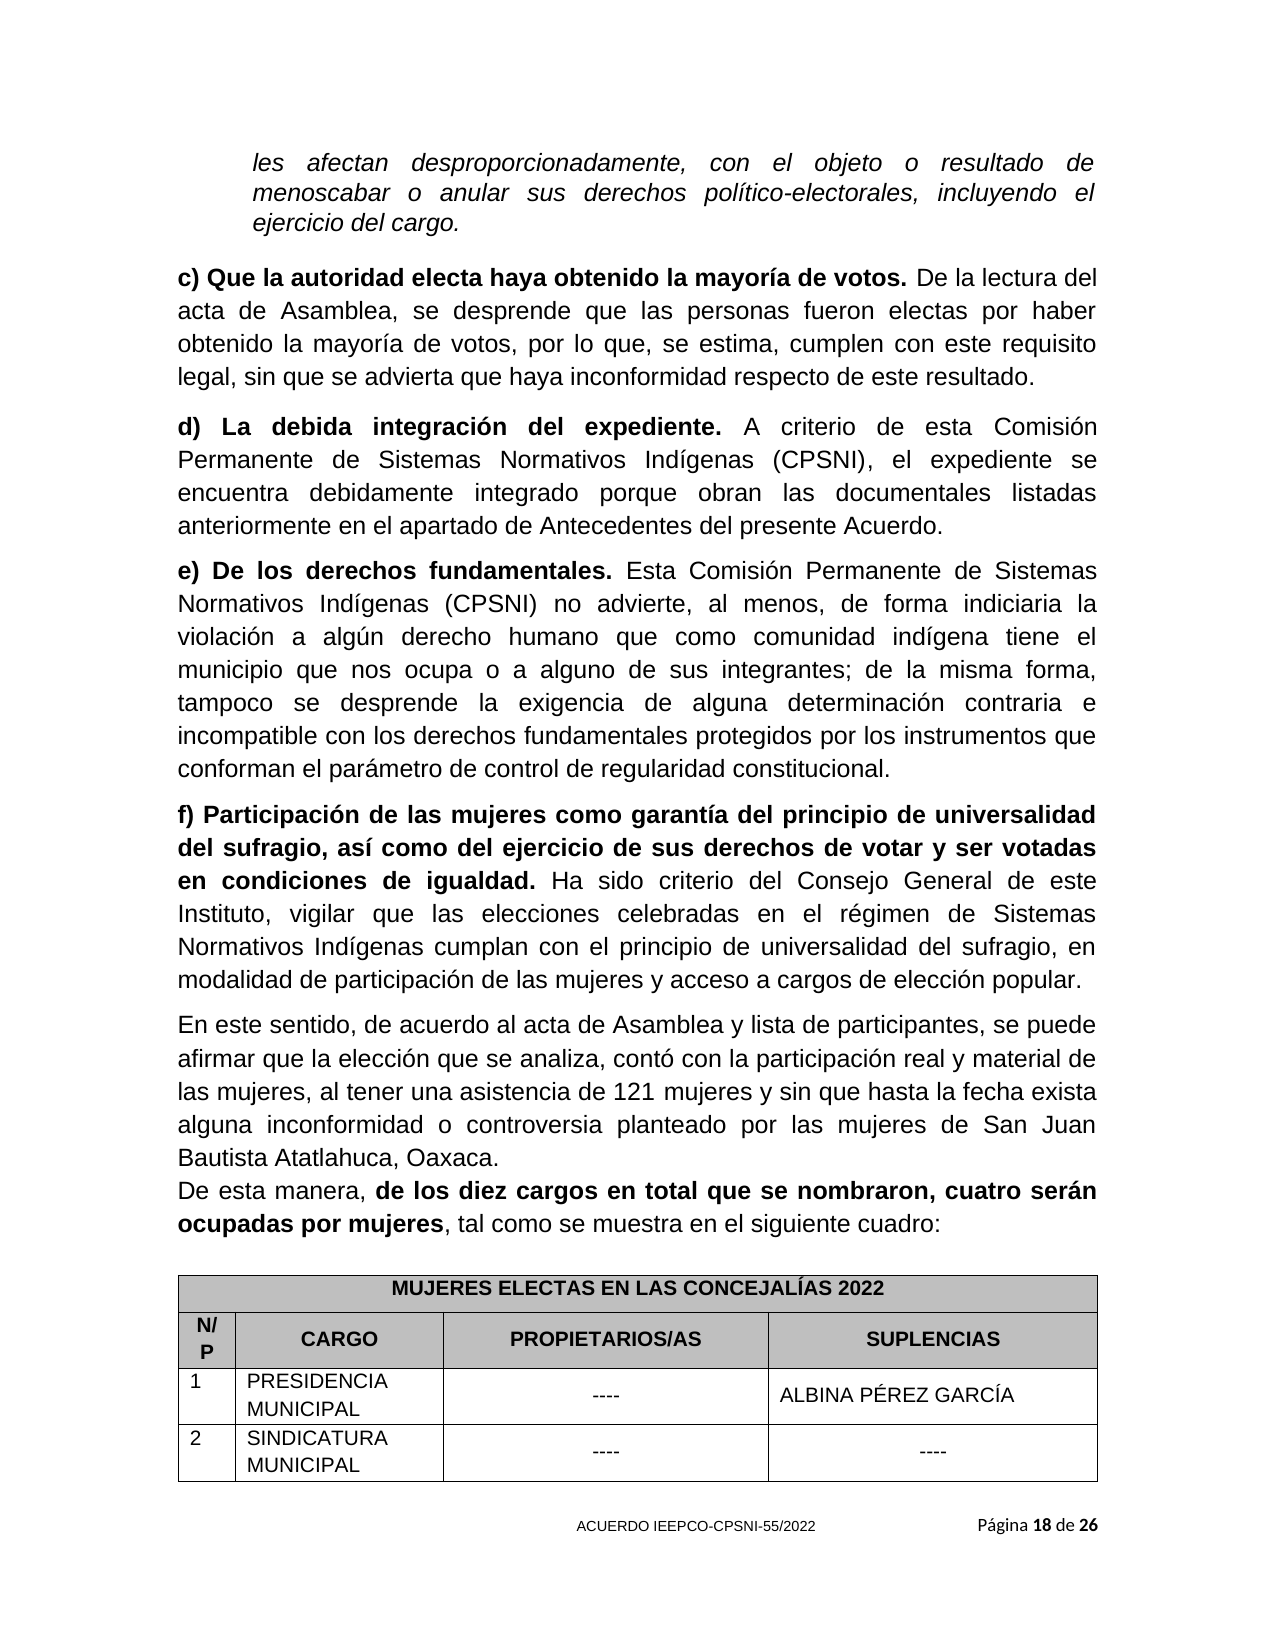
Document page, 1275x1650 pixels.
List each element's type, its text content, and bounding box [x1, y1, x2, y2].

table_cell PRESIDENCIA MUNICIPAL [236, 1369, 443, 1424]
table_cell SINDICATURA MUNICIPAL [236, 1425, 443, 1481]
table_cell ALBINA PÉREZ GARCÍA [769, 1369, 1097, 1424]
table_cell ---- [444, 1369, 768, 1424]
text De esta manera, de los diez cargos en total que se nombraron, cuatro serán ocupadas por mujeres, tal como se muestra en el siguiente cuadro: [177, 1176, 1098, 1237]
table_cell PROPIETARIOS/AS [444, 1313, 768, 1368]
table_cell 2 [179, 1425, 235, 1481]
text f) Participación de las mujeres como garantía del principio de universalidad del sufragio, así como del ejercicio de sus derechos de votar y ser votadas en condiciones de igualdad. Ha sido criterio del Consejo General de este Instituto, vigilar que las elecciones celebradas en el régimen de Sistemas Normativos Indígenas cumplan con el principio de universalidad del sufragio, en modalidad de participación de las mujeres y acceso a cargos de elección popular. [177, 800, 1098, 994]
table_cell ---- [769, 1425, 1097, 1481]
table_cell N/P [179, 1313, 235, 1368]
text d) La debida integración del expediente. A criterio de esta Comisión Permanente de Sistemas Normativos Indígenas (CPSNI), el expediente se encuentra debidamente integrado porque obran las documentales listadas anteriormente en el apartado de Antecedentes del presente Acuerdo. [177, 412, 1098, 539]
table_cell SUPLENCIAS [769, 1313, 1097, 1368]
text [252, 148, 1098, 237]
text e) De los derechos fundamentales. Esta Comisión Permanente de Sistemas Normativos Indígenas (CPSNI) no advierte, al menos, de forma indiciaria la violación a algún derecho humano que como comunidad indígena tiene el municipio que nos ocupa o a alguno de sus integrantes; de la misma forma, tampoco se desprende la exigencia de alguna determinación contraria e incompatible con los derechos fundamentales protegidos por los instrumentos que conforman el parámetro de control de regularidad constitucional. [177, 556, 1098, 783]
table_cell CARGO [236, 1313, 443, 1368]
text c) Que la autoridad electa haya obtenido la mayoría de votos. De la lectura del acta de Asamblea, se desprende que las personas fueron electas por haber obtenido la mayoría de votos, por lo que, se estima, cumplen con este requisito legal, sin que se advierta que haya inconformidad respecto de este resultado. [177, 263, 1098, 391]
text En este sentido, de acuerdo al acta de Asamblea y lista de participantes, se puede afirmar que la elección que se analiza, contó con la participación real y material de las mujeres, al tener una asistencia de 121 mujeres y sin que hasta la fecha exista alguna inconformidad o controversia planteado por las mujeres de San Juan Bautista Atatlahuca, Oaxaca. [177, 1011, 1098, 1171]
table_cell 1 [179, 1369, 235, 1424]
table_header MUJERES ELECTAS EN LAS CONCEJALÍAS 2022 [179, 1276, 1097, 1312]
table_cell ---- [444, 1425, 768, 1481]
